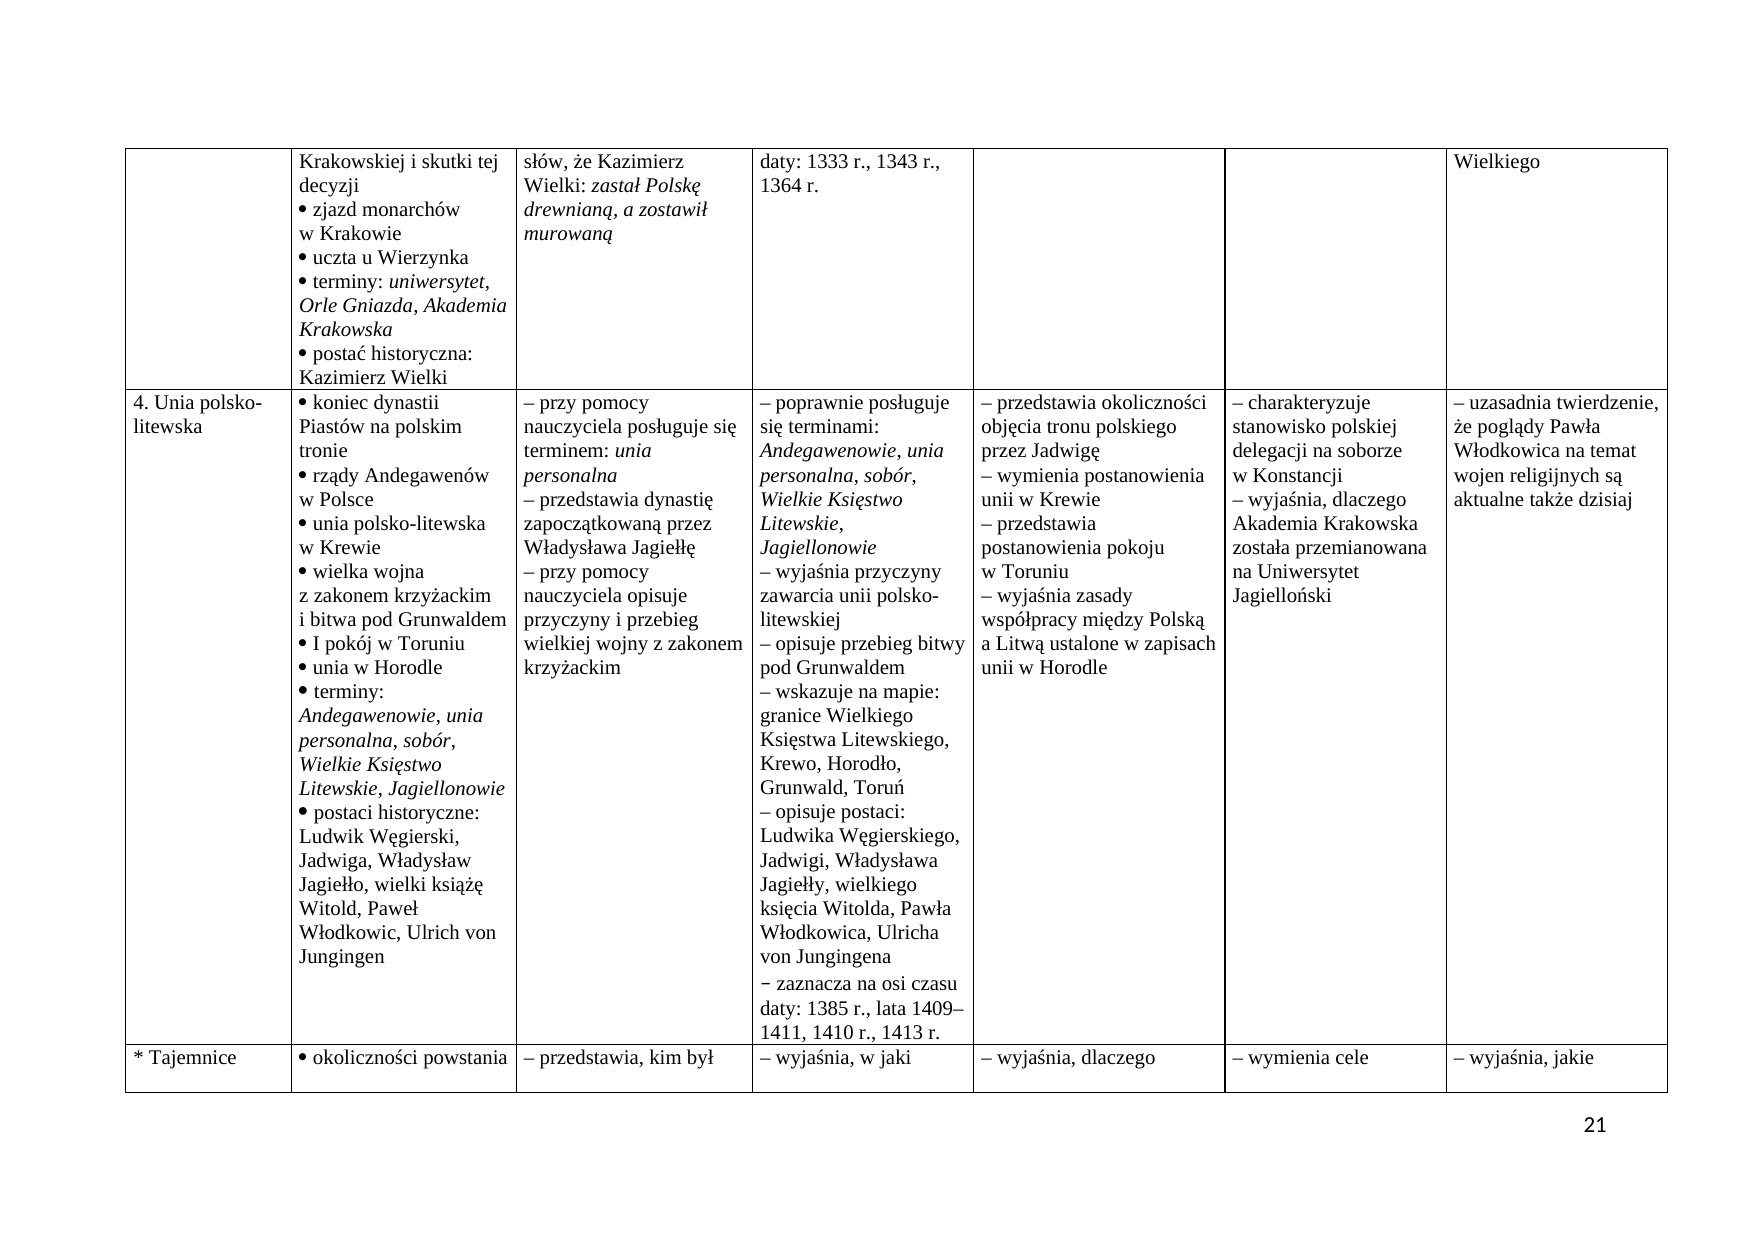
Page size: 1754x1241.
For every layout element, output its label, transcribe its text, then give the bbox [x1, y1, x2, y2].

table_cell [1226, 149, 1446, 389]
table_cell – poprawnie posługuje się terminami: Andegawenowie, unia personalna, sobór, Wielkie Księstwo Litewskie, Jagiellonowie – wyjaśnia przyczyny zawarcia unii polsko-litewskiej – opisuje przebieg bitwy pod Grunwaldem – wskazuje na mapie: granice Wielkiego Księstwa Litewskiego, Krewo, Horodło, Grunwald, Toruń – opisuje postaci: Ludwika Węgierskiego, Jadwigi, Władysława Jagiełły, wielkiego księcia Witolda, Pawła Włodkowica, Ulricha von Jungingena – zaznacza na osi czasu daty: 1385 r., lata 1409–1411, 1410 r., 1413 r. [753, 390, 973, 1044]
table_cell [974, 149, 1224, 389]
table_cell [517, 149, 752, 389]
table_cell – przy pomocy nauczyciela posługuje się terminem: unia personalna – przedstawia dynastię zapoczątkowaną przez Władysława Jagiełłę – przy pomocy nauczyciela opisuje przyczyny i przebieg wielkiej wojny z zakonem krzyżackim [517, 390, 752, 1044]
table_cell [1447, 1045, 1667, 1092]
table_cell – uzasadnia twierdzenie, że poglądy Pawła Włodkowica na temat wojen religijnych są aktualne także dzisiaj [1447, 390, 1667, 1044]
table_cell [517, 1045, 752, 1092]
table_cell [1447, 149, 1667, 389]
table_cell – charakteryzuje stanowisko polskiej delegacji na soborze w Konstancji – wyjaśnia, dlaczego Akademia Krakowska została przemianowana na Uniwersytet Jagielloński [1226, 390, 1446, 1044]
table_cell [126, 149, 291, 389]
table_cell koniec dynastii Piastów na polskim tronie rządy Andegawenów w Polsce unia polsko-litewska w Krewie wielka wojna z zakonem krzyżackim i bitwa pod Grunwaldem I pokój w Toruniu unia w Horodle terminy: Andegawenowie, unia personalna, sobór, Wielkie Księstwo Litewskie, Jagiellonowie postaci historyczne: Ludwik Węgierski, Jadwiga, Władysław Jagiełło, wielki książę Witold, Paweł Włodkowic, Ulrich von Jungingen [292, 390, 516, 1044]
table_cell 4. Unia polsko-litewska [126, 390, 291, 1044]
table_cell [753, 149, 973, 389]
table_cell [292, 1045, 516, 1092]
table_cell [126, 1045, 291, 1092]
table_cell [1226, 1045, 1446, 1092]
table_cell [753, 1045, 973, 1092]
table_cell – przedstawia okoliczności objęcia tronu polskiego przez Jadwigę – wymienia postanowienia unii w Krewie – przedstawia postanowienia pokoju w Toruniu – wyjaśnia zasady współpracy między Polską a Litwą ustalone w zapisach unii w Horodle [974, 390, 1224, 1044]
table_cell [292, 149, 516, 389]
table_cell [974, 1045, 1224, 1092]
